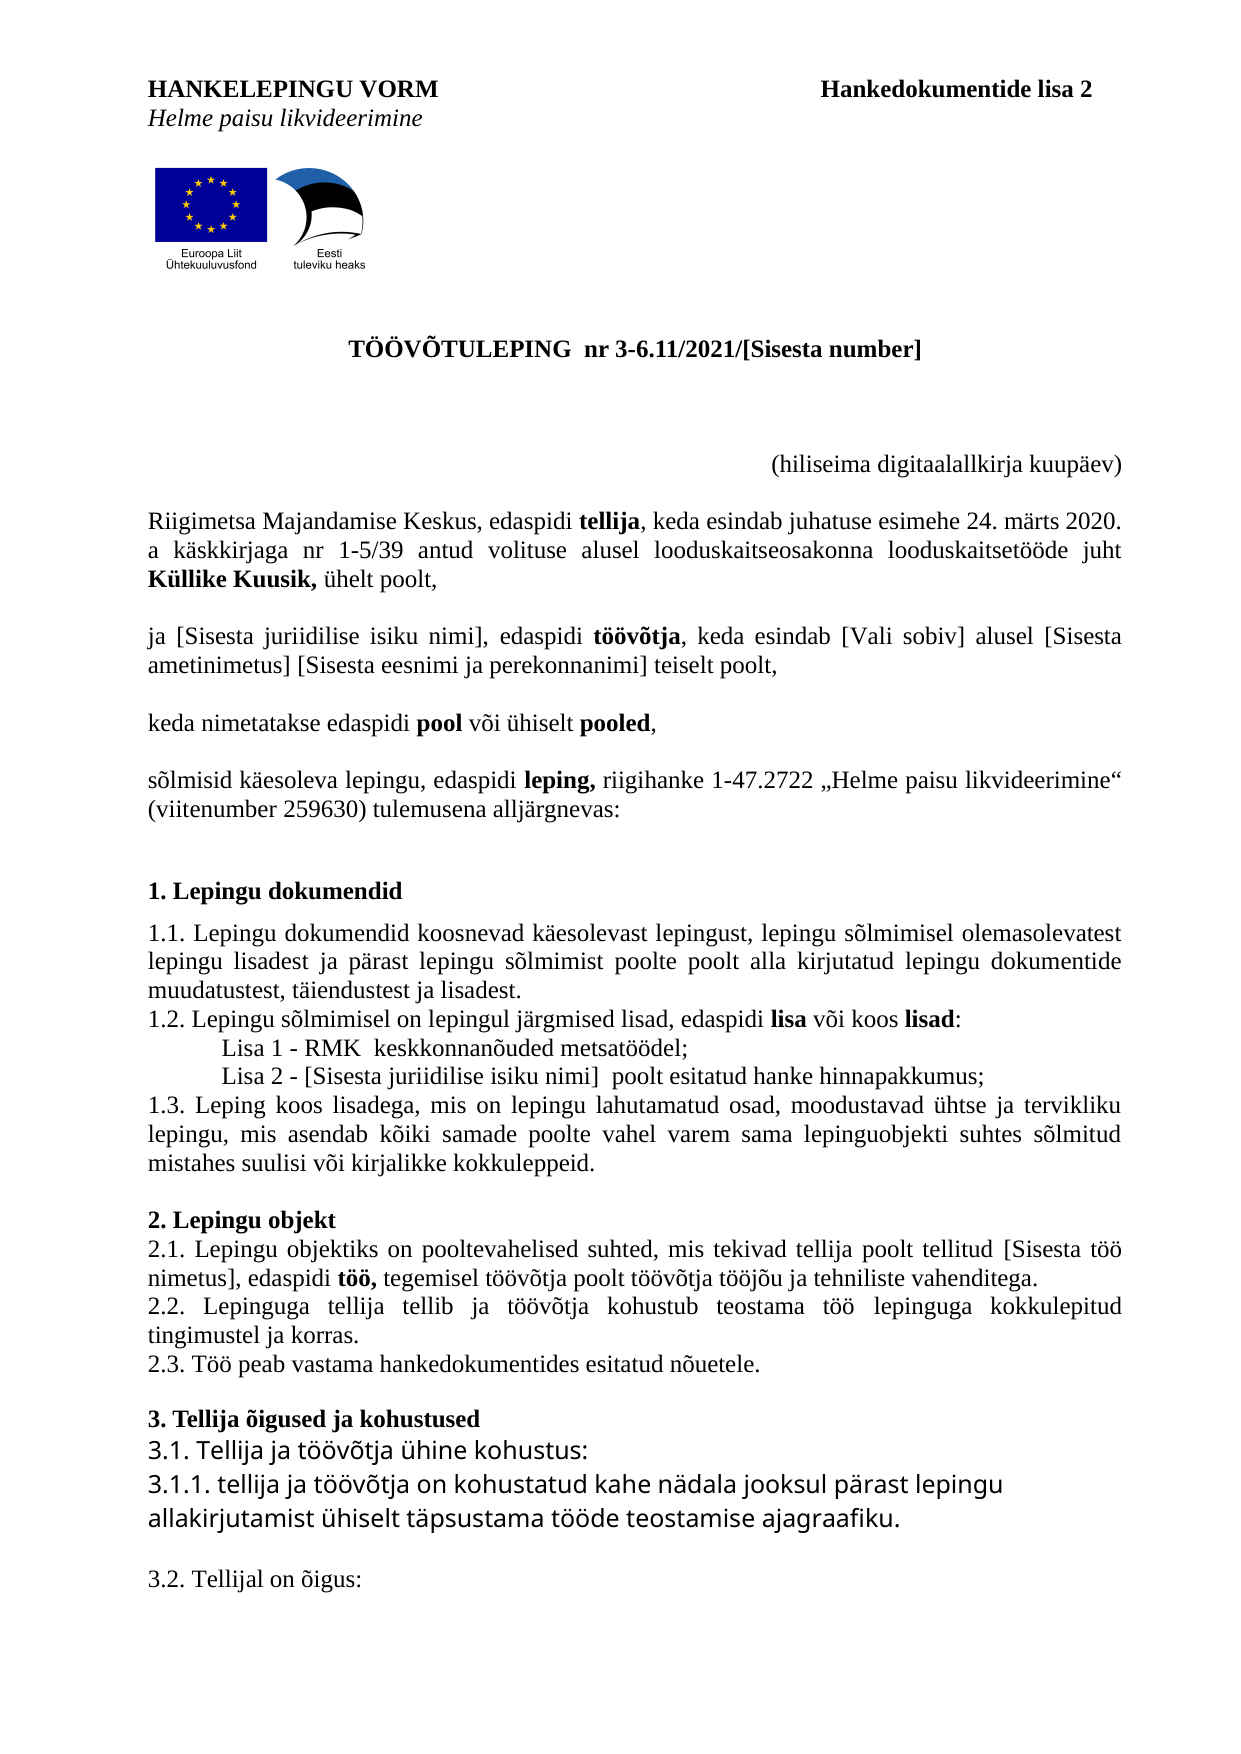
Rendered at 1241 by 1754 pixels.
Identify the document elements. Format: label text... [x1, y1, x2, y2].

subtitle 2. Lepingu objekt [148, 1205, 1122, 1234]
text 3.2. Tellijal on õigus: [148, 1564, 1122, 1592]
subtitle 2.1. Lepingu objektiks on pooltevahelised suhted, mis tekivad tellija poolt tellitud edaspidi töö, tegemisel töövõtja poolt töövõtja tööjõu ja tehniliste vahenditega. [148, 1234, 1122, 1291]
text 2.3. Töö peab vastama hankedokumentides esitatud nõuetele. [148, 1349, 1122, 1378]
text 1.3. Leping koos lisadega, mis on lepingu lahutamatud osad, moodustavad ühtse ja tervikliku lepingu, mis asendab kõiki samade poolte vahel varem sama lepinguobjekti suhtes sõlmitud mistahes suulisi või kirjalikke kokkuleppeid. [148, 1090, 1122, 1176]
text 1.2. Lepingu sõlmimisel on lepingul järgmised lisad, edaspidi lisa või koos lisad: [148, 1004, 1122, 1033]
text ja edaspidi töövõtja, keda esindab alusel teiselt poolt, [148, 621, 1122, 679]
text 3.1.1. tellija ja töövõtja on kohustatud kahe nädala jooksul pärast lepingu allakirjutamist ühiselt täpsustama tööde teostamise ajagraafiku. [148, 1467, 1122, 1535]
text 1.1. Lepingu dokumendid koosnevad käesolevast lepingust, lepingu sõlmimisel olemasolevatest lepingu lisadest ja pärast lepingu sõlmimist poolte poolt alla kirjutatud lepingu dokumentide muudatustest, täiendustest ja lisadest. [148, 918, 1122, 1004]
text Lisa 1 - RMK keskkonnanõuded metsatöödel; [148, 1033, 1122, 1061]
text TÖÖVÕTULEPING nr 3-6.11/2021/ [148, 334, 1122, 363]
text keda nimetatakse edaspidi pool või ühiselt pooled, [148, 708, 1122, 736]
text 2.2. Lepinguga tellija tellib ja töövõtja kohustub teostama töö lepinguga kokkulepitud tingimustel ja korras. [148, 1291, 1122, 1349]
subtitle 1. Lepingu dokumendid [148, 876, 1122, 905]
picture [147, 160, 371, 277]
text Riigimetsa Majandamise Keskus, edaspidi tellija, keda esindab juhatuse esimehe 24. märts 2020. a käskkirjaga nr 1-5/39 antud volituse alusel looduskaitseosakonna looduskaitsetööde juht Küllike Kuusik, ühelt poolt, [148, 506, 1122, 593]
text (hiliseima digitaalallkirja kuupäev) [148, 449, 1122, 478]
text sõlmisid käesoleva lepingu, edaspidi leping, 1-47.2722 „Helme paisu likvideerimine“ (viitenumber 259630) tulemusena alljärgnevas: [148, 765, 1122, 823]
subtitle 3. Tellija õigused ja kohustused [148, 1404, 1122, 1433]
text Lisa 2 - poolt esitatud hanke hinnapakkumus; [148, 1061, 1122, 1090]
text 3.1. Tellija ja töövõtja ühine kohustus: [148, 1433, 1122, 1467]
